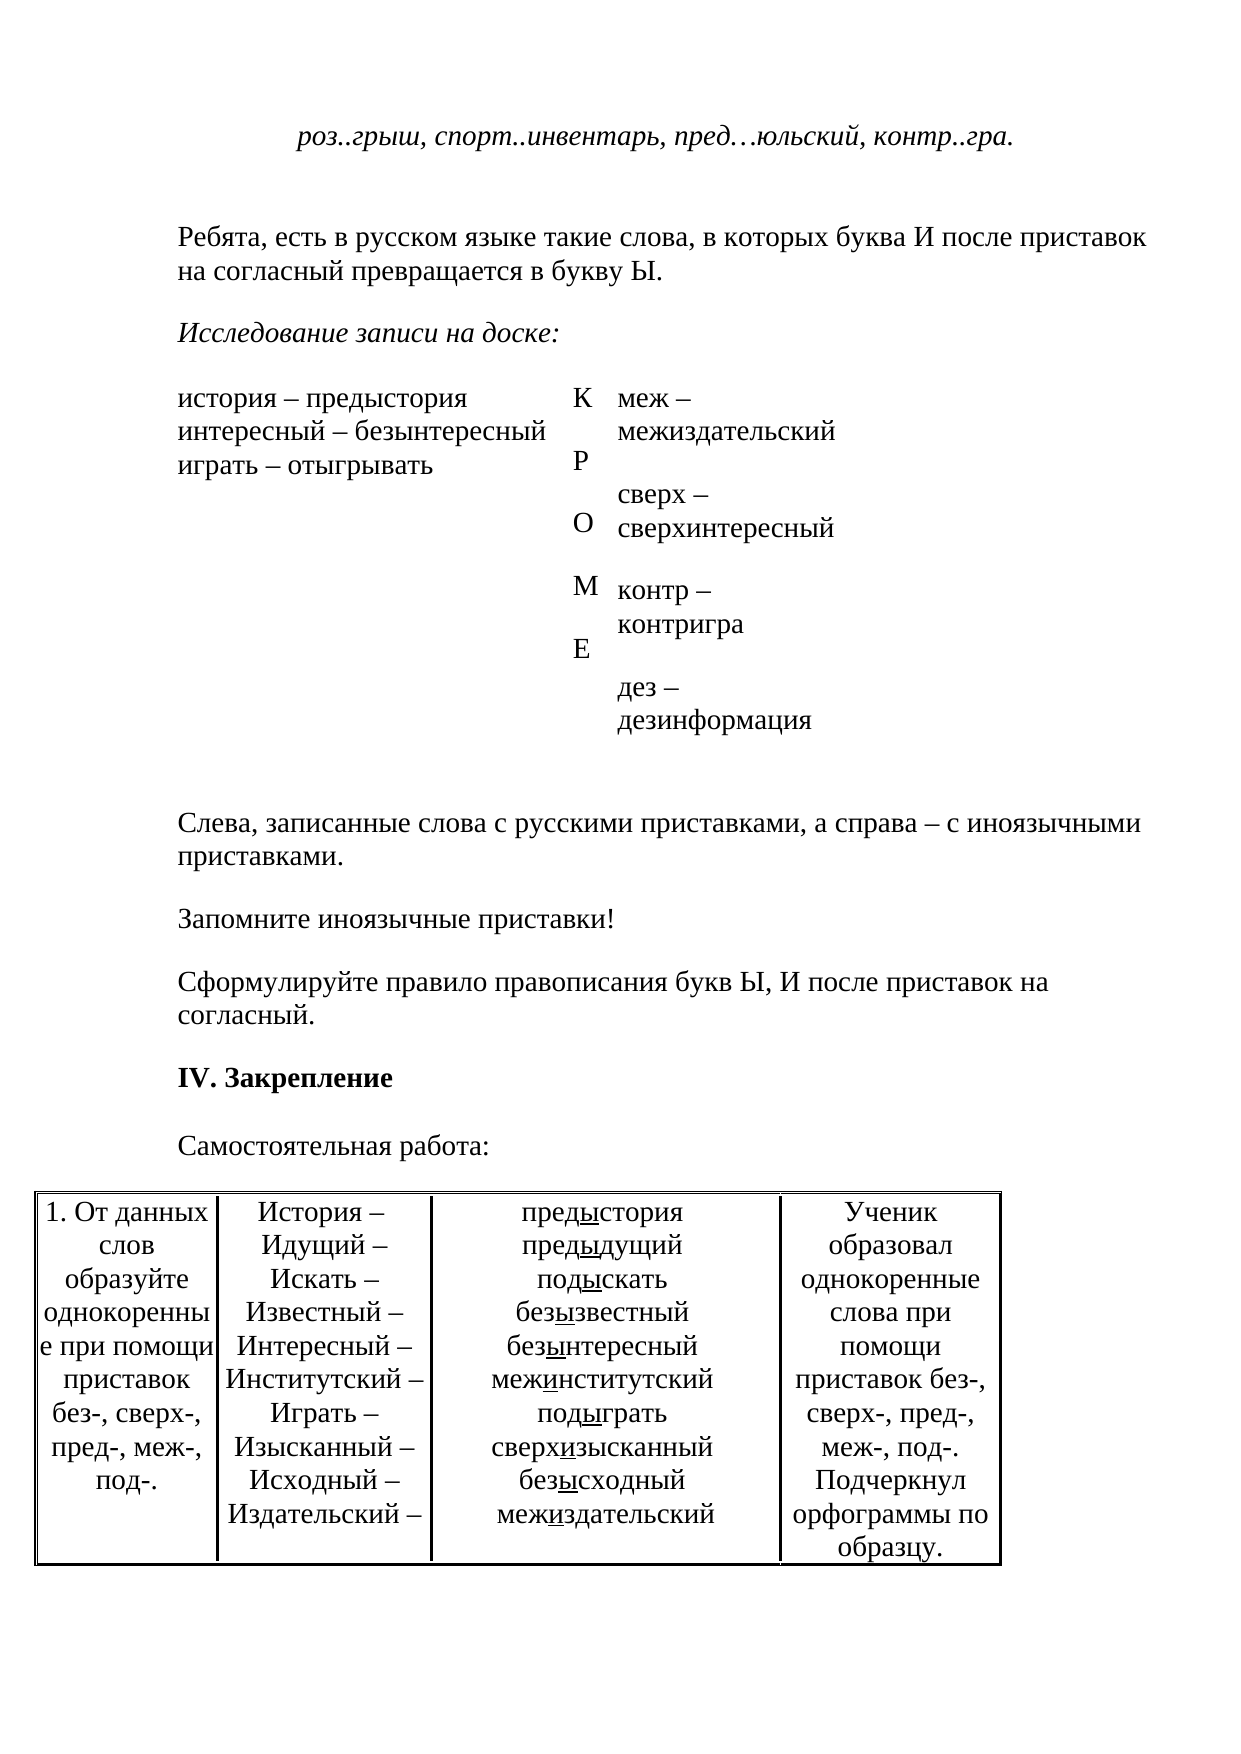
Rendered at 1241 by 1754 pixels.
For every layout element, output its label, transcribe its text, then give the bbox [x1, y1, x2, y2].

text Ребята, есть в русском языке такие слова, в которых буква И после приставок на согласный превращается в букву Ы. [177, 219, 1152, 286]
table_header меж – межиздательский сверх – сверхинтересный контр – контригра дез – дезинформация [616, 378, 861, 737]
text Исследование записи на доске: [177, 316, 1152, 349]
text Запомните иноязычные приставки! [177, 901, 1152, 935]
text IV. Закрепление [177, 1060, 1152, 1094]
table_header история – предыстория интересный – безынтересный играть – отыгрывать [176, 378, 571, 737]
text Сформулируйте правило правописания букв Ы, И после приставок на согласный. [177, 964, 1152, 1031]
table_header 1. От данных слов образуйте однокоренные при помощи приставок без-, сверх-, пред-, меж-, под-. [38, 1194, 217, 1563]
text Самостоятельная работа: [177, 1128, 1152, 1161]
text Слева, записанные слова с русскими приставками, а справа – с иноязычными приставками. [177, 805, 1152, 872]
table_header К Р О М Е [571, 378, 616, 737]
list роз..грыш, спорт..инвентарь, пред…юльский, контр..гра. [290, 118, 1152, 152]
table_header предыстория предыдущий подыскать безызвестный безынтересный межинститутский подыграть сверхизысканный безысходный межиздательский [431, 1194, 780, 1563]
table_header Ученик образовал однокоренные слова при помощи приставок без-, сверх-, пред-, меж-, под-. Подчеркнул орфограммы по образцу. [780, 1194, 999, 1563]
table_header История – Идущий – Искать – Известный – Интересный – Институтский – Играть – Изысканный – Исходный – Издательский – [217, 1194, 431, 1563]
